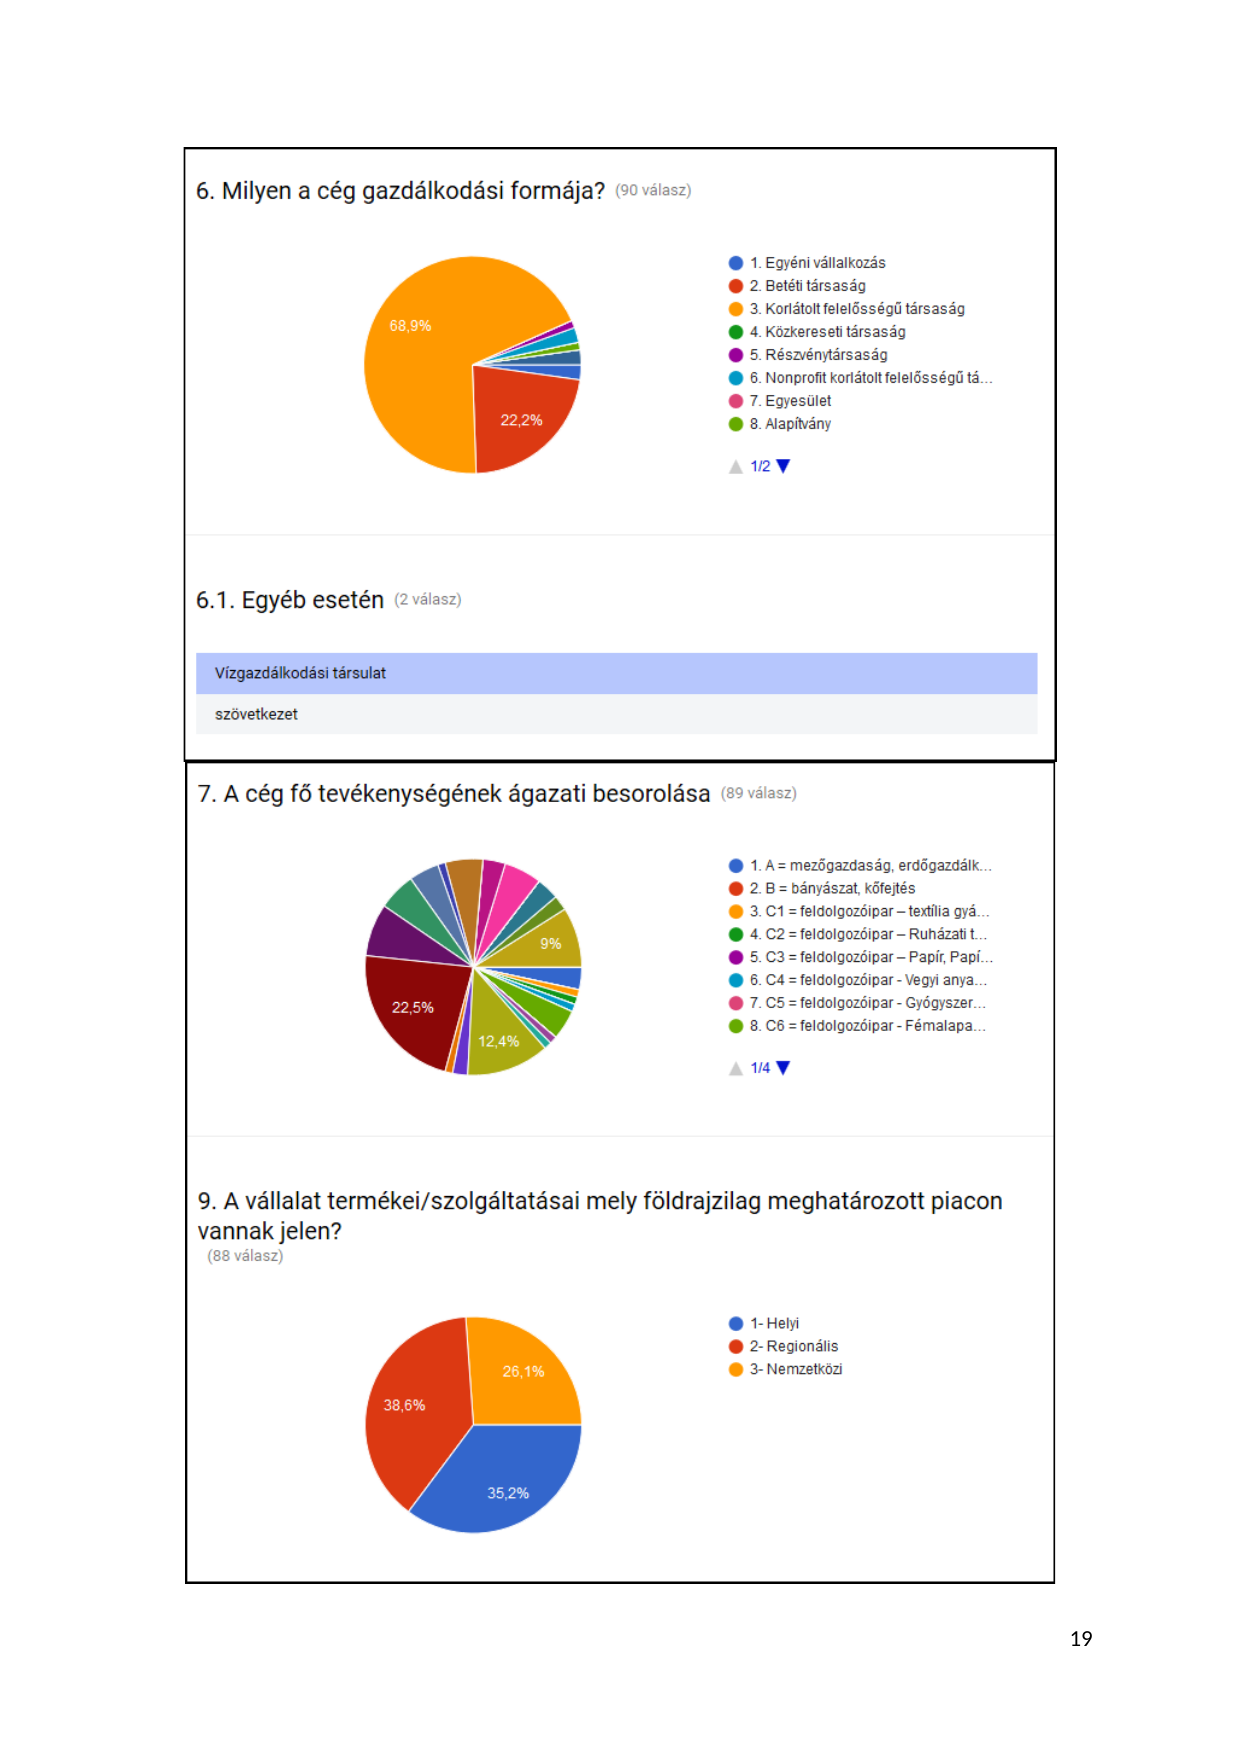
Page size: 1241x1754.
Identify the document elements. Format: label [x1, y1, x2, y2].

picture [183, 147, 1057, 1584]
